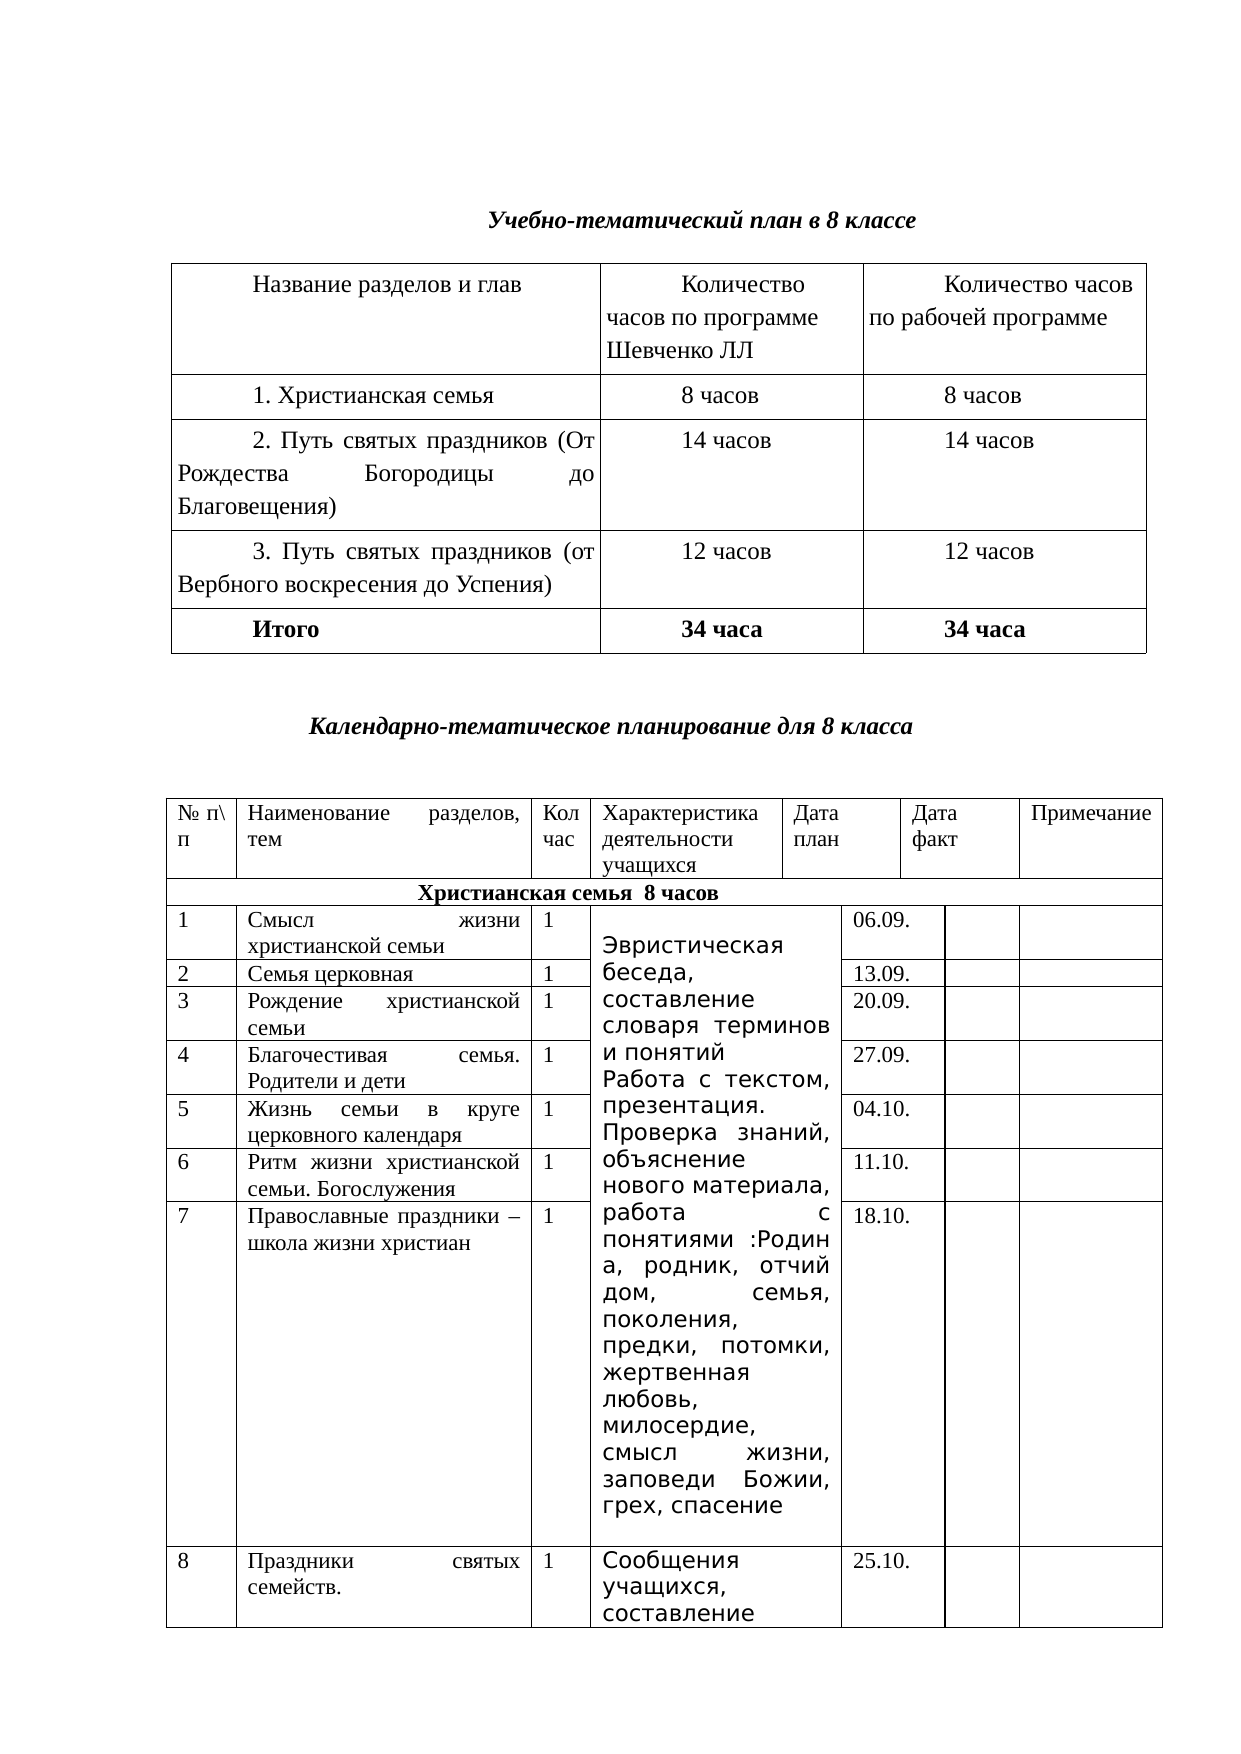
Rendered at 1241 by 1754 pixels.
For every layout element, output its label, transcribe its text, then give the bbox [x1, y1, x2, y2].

table_cell 3. Путь святых праздников (от Вербного воскресения до Успения) [172, 531, 600, 608]
table_header № п\п [167, 799, 236, 878]
table_cell Эвристическая беседа, составление словаря терминов и понятий Работа с текстом, презентация. Проверка знаний, объяснение нового материала, работа с понятиями :Родина, родник, отчий дом, семья, поколения, предки, потомки, жертвенная любовь, милосердие, смысл жизни, заповеди Божии, грех, спасение [591, 906, 841, 1546]
table_cell 14 часов [601, 420, 863, 530]
table_cell 6 [167, 1149, 236, 1201]
table_cell Семья церковная [237, 960, 531, 986]
table_cell Смысл жизни христианской семьи [237, 906, 531, 959]
table_cell [946, 1095, 1019, 1147]
table_cell [1020, 1041, 1162, 1094]
table_cell 1 [532, 1095, 590, 1147]
table_cell [1020, 1547, 1162, 1627]
table_header Наименование разделов, тем [237, 799, 531, 878]
table_cell 12 часов [601, 531, 863, 608]
table_cell 8 часов [601, 375, 863, 419]
table_cell 11.10. [842, 1149, 944, 1201]
table_header Кол час [532, 799, 590, 878]
table_cell [1020, 1149, 1162, 1201]
table_cell [1020, 987, 1162, 1040]
table_cell [1020, 1202, 1162, 1546]
table_cell 5 [167, 1095, 236, 1147]
table_cell Итого [172, 609, 600, 653]
table_cell 1 [532, 960, 590, 986]
table_cell Христианская семья 8 часов [167, 879, 1162, 905]
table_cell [591, 1547, 841, 1627]
table_cell 20.09. [842, 987, 944, 1040]
table_cell [946, 987, 1019, 1040]
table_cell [237, 1547, 531, 1627]
table_cell [946, 960, 1019, 986]
table_cell Ритм жизни христианской семьи. Богослужения [237, 1149, 531, 1201]
table_cell 14 часов [864, 420, 1146, 530]
text Календарно-тематическое планирование для 8 класса [177, 711, 1152, 739]
table_cell 2. Путь святых праздников (От Рождества Богородицы до Благовещения) [172, 420, 600, 530]
table_cell 12 часов [864, 531, 1146, 608]
table_header Характеристика деятельности учащихся [591, 799, 782, 878]
table_cell Православные праздники – школа жизни христиан [237, 1202, 531, 1546]
table_header Дата факт [901, 799, 1019, 878]
table_cell Жизнь семьи в круге церковного календаря [237, 1095, 531, 1147]
table_cell 13.09. [842, 960, 944, 986]
table_cell 2 [167, 960, 236, 986]
table_cell 1 [532, 906, 590, 959]
table_cell [946, 1041, 1019, 1094]
table_cell 1. Христианская семья [172, 375, 600, 419]
table_cell 4 [167, 1041, 236, 1094]
table_cell Рождение христианской семьи [237, 987, 531, 1040]
table_cell 06.09. [842, 906, 944, 959]
table_cell [946, 1202, 1019, 1546]
table_cell 25.10. [842, 1547, 944, 1627]
table_cell 1 [532, 987, 590, 1040]
table_cell 34 часа [601, 609, 863, 653]
table_cell 04.10. [842, 1095, 944, 1147]
table_cell [1020, 906, 1162, 959]
table_cell 1 [532, 1202, 590, 1546]
table_cell Благочестивая семья. Родители и дети [237, 1041, 531, 1094]
table_header Количество часов по рабочей программе [864, 264, 1146, 374]
table_cell 1 [532, 1041, 590, 1094]
table_cell 1 [532, 1149, 590, 1201]
table_header Примечание [1020, 799, 1162, 878]
table_cell 27.09. [842, 1041, 944, 1094]
table_cell 1 [167, 906, 236, 959]
table_cell 3 [167, 987, 236, 1040]
table_header Дата план [783, 799, 900, 878]
table_cell [946, 1547, 1019, 1627]
table_cell 8 [167, 1547, 236, 1627]
table_header Количество часов по программе Шевченко ЛЛ [601, 264, 863, 374]
table_cell [946, 906, 1019, 959]
table_cell [1020, 960, 1162, 986]
table_cell 1 [532, 1547, 590, 1627]
table_cell 18.10. [842, 1202, 944, 1546]
table_cell 34 часа [864, 609, 1146, 653]
table_cell 7 [167, 1202, 236, 1546]
text Учебно-тематический план в 8 классе [177, 205, 1152, 233]
table_cell [1020, 1095, 1162, 1147]
table_header Название разделов и глав [172, 264, 600, 374]
table_cell 8 часов [864, 375, 1146, 419]
table_cell [946, 1149, 1019, 1201]
